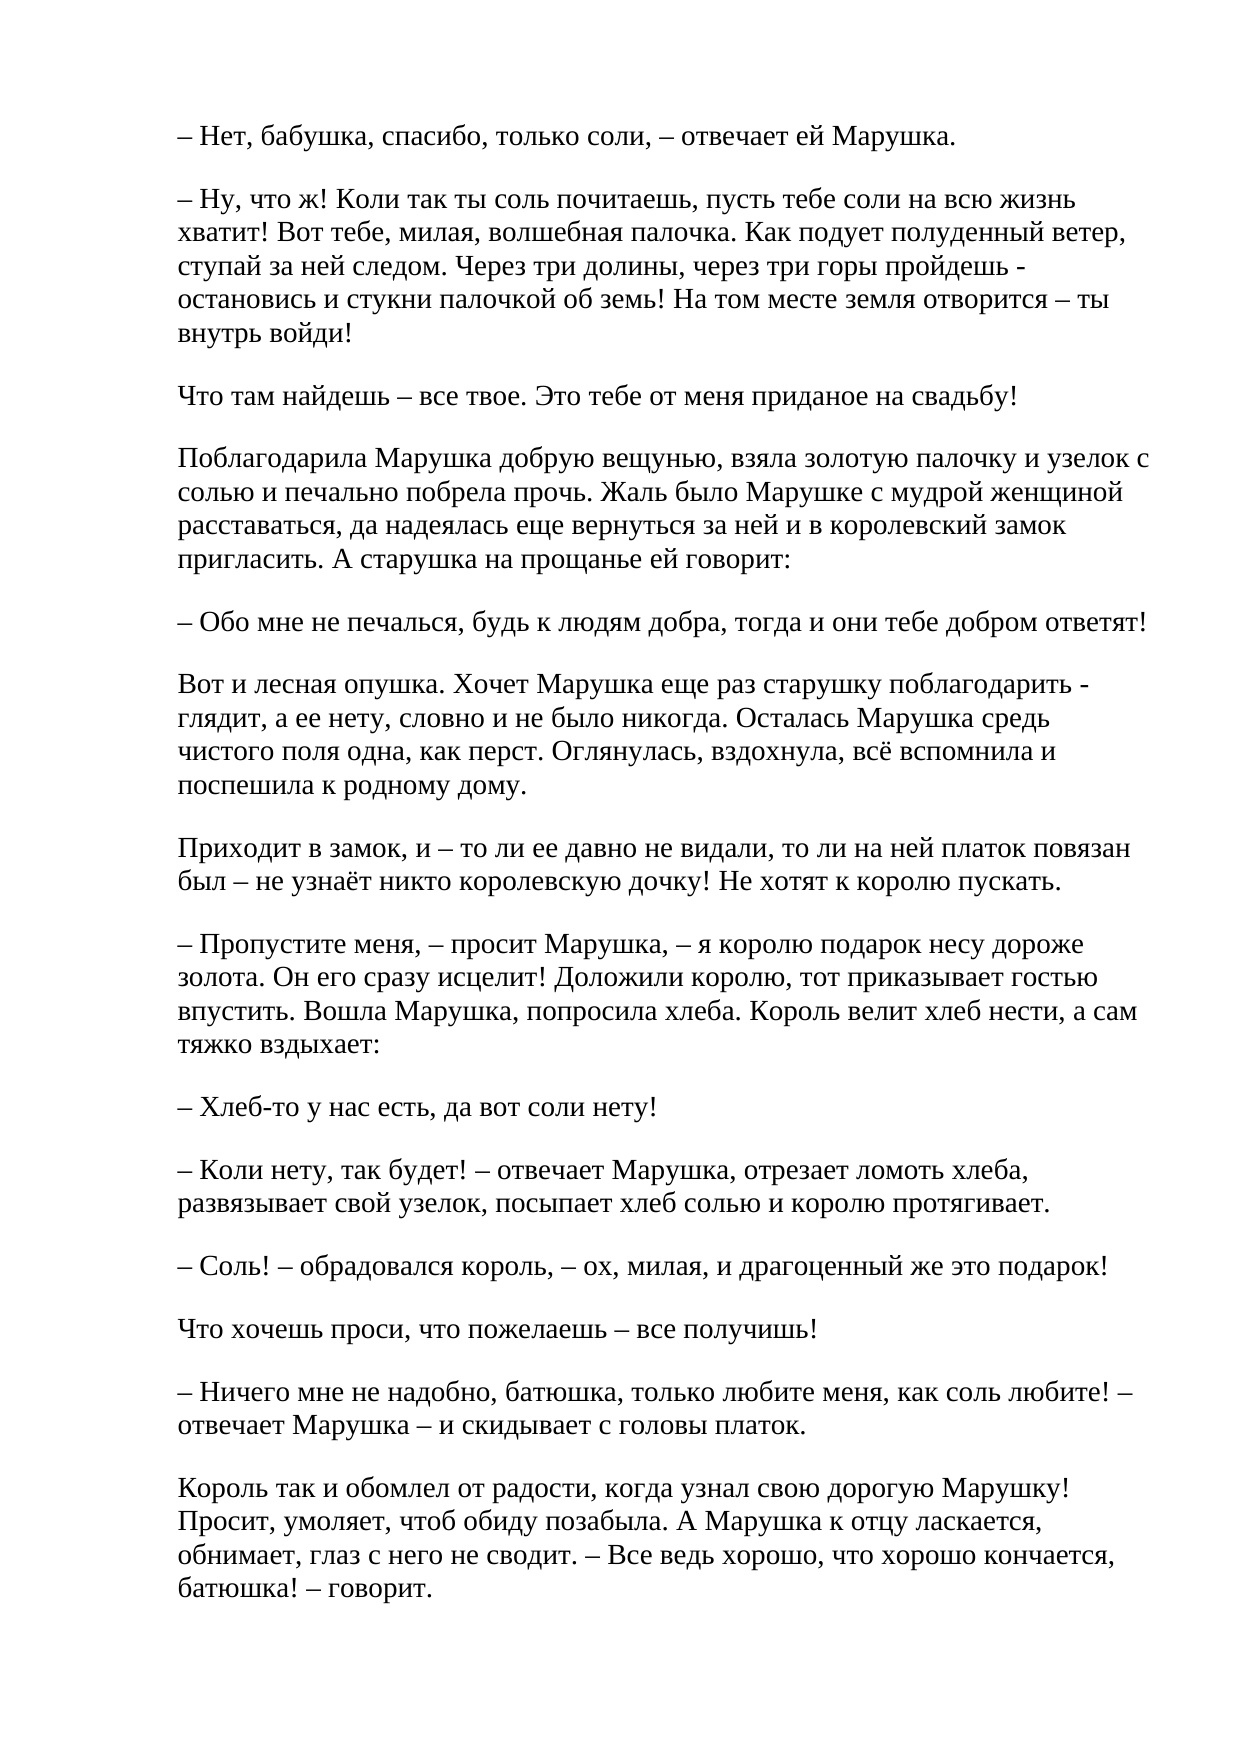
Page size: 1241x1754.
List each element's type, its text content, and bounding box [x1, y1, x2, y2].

text Что хочешь проси, что пожелаешь – все получишь! [177, 1311, 1152, 1344]
text – Нет, бабушка, спасибо, только соли, – отвечает ей Марушка. [177, 118, 1152, 152]
text Король так и обомлел от радости, когда узнал свою дорогую Марушку! Просит, умоляет, чтоб обиду позабыла. А Марушка к отцу ласкается, обнимает, глаз с него не сводит. – Все ведь хорошо, что хорошо кончается, батюшка! – говорит. [177, 1470, 1152, 1604]
text Приходит в замок, и – то ли ее давно не видали, то ли на ней платок повязан был – не узнаёт никто королевскую дочку! Не хотят к королю пускать. [177, 830, 1152, 897]
text Вот и лесная опушка. Хочет Марушка еще раз старушку поблагодарить - глядит, а ее нету, словно и не было никогда. Осталась Марушка средь чистого поля одна, как перст. Оглянулась, вздохнула, всё вспомнила и поспешила к родному дому. [177, 666, 1152, 801]
text – Ну, что ж! Коли так ты соль почитаешь, пусть тебе соли на всю жизнь хватит! Вот тебе, милая, волшебная палочка. Как подует полуденный ветер, ступай за ней следом. Через три долины, через три горы пройдешь - остановись и стукни палочкой об земь! На том месте земля отворится – ты внутрь войди! [177, 181, 1152, 348]
text – Ничего мне не надобно, батюшка, только любите меня, как соль любите! – отвечает Марушка – и скидывает с головы платок. [177, 1374, 1152, 1441]
text – Пропустите меня, – просит Марушка, – я королю подарок несу дороже золота. Он его сразу исцелит! Доложили королю, тот приказывает гостью впустить. Вошла Марушка, попросила хлеба. Король велит хлеб нести, а сам тяжко вздыхает: [177, 926, 1152, 1060]
text – Обо мне не печалься, будь к людям добра, тогда и они тебе добром ответят! [177, 604, 1152, 637]
text – Коли нету, так будет! – отвечает Марушка, отрезает ломоть хлеба, развязывает свой узелок, посыпает хлеб солью и королю протягивает. [177, 1152, 1152, 1219]
text Поблагодарила Марушка добрую вещунью, взяла золотую палочку и узелок с солью и печально побрела прочь. Жаль было Марушке с мудрой женщиной расставаться, да надеялась еще вернуться за ней и в королевский замок пригласить. А старушка на прощанье ей говорит: [177, 440, 1152, 574]
text Что там найдешь – все твое. Это тебе от меня приданое на свадьбу! [177, 378, 1152, 411]
text – Соль! – обрадовался король, – ох, милая, и драгоценный же это подарок! [177, 1248, 1152, 1282]
text – Хлеб-то у нас есть, да вот соли нету! [177, 1089, 1152, 1123]
